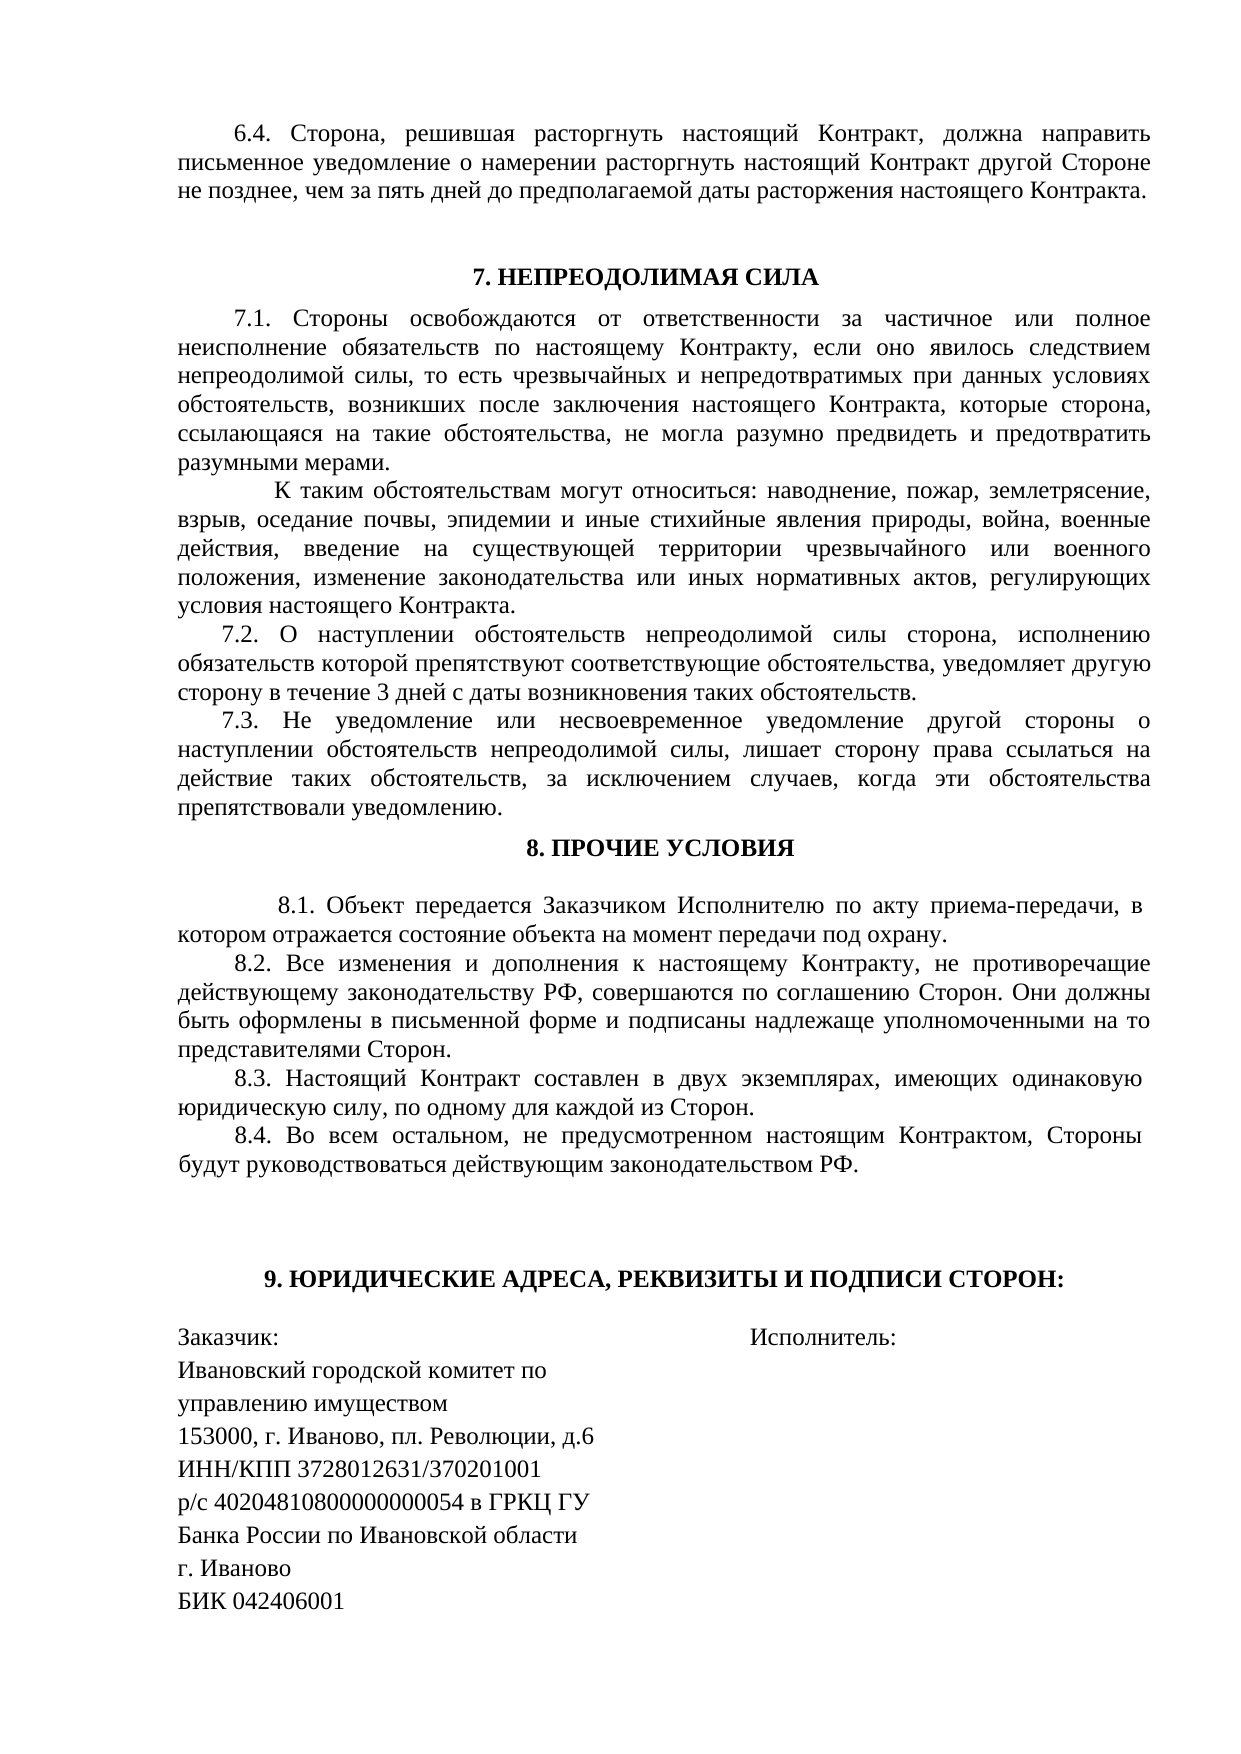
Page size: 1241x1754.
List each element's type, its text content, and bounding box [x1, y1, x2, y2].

text 7.3. Не уведомление или несвоевременное уведомление другой стороны о наступлении обстоятельств непреодолимой силы, лишает сторону права ссылаться на действие таких обстоятельств, за исключением случаев, когда эти обстоятельства препятствовали уведомлению. [177, 706, 1152, 821]
table_header Заказчик: Ивановский городской комитет по управлению имуществом 153000, г. Иваново, пл. Революции, д.6 ИНН/КПП 3728012631/370201001 р/с 40204810800000000054 в ГРКЦ ГУ Банка России по Ивановской области г. Иваново БИК 042406001 [166, 1322, 657, 1619]
text 8. ПРОЧИЕ УСЛОВИЯ [177, 833, 1143, 862]
text 9. ЮРИДИЧЕСКИЕ АДРЕСА, РЕКВИЗИТЫ И ПОДПИСИ СТОРОН: [177, 1264, 1152, 1293]
text 8.2. Все изменения и дополнения к настоящему Контракту, не противоречащие действующему законодательству РФ, совершаются по соглашению Сторон. Они должны быть оформлены в письменной форме и подписаны надлежаще уполномоченными на то представителями Сторон. [178, 948, 1152, 1063]
text 8.4. Во всем остальном, не предусмотренном настоящим Контрактом, Стороны будут руководствоваться действующим законодательством РФ. [178, 1121, 1143, 1178]
text 7.1. Стороны освобождаются от ответственности за частичное или полное неисполнение обязательств по настоящему Контракту, если оно явилось следствием непреодолимой силы, то есть чрезвычайных и непредотвратимых при данных условиях обстоятельств, возникших после заключения настоящего Контракта, которые сторона, ссылающаяся на такие обстоятельства, не могла разумно предвидеть и предотвратить разумными мерами. [177, 303, 1152, 476]
text 8.1. Объект передается Заказчиком Исполнителю по акту приема-передачи, в котором отражается состояние объекта на момент передачи под охрану. [177, 891, 1143, 948]
text 7.2. О наступлении обстоятельств непреодолимой силы сторона, исполнению обязательств которой препятствуют соответствующие обстоятельства, уведомляет другую сторону в течение 3 дней с даты возникновения таких обстоятельств. [177, 619, 1152, 706]
text 7. НЕПРЕОДОЛИМАЯ СИЛА [428, 262, 1152, 291]
text К таким обстоятельствам могут относиться: наводнение, пожар, землетрясение, взрыв, оседание почвы, эпидемии и иные стихийные явления природы, война, военные действия, введение на существующей территории чрезвычайного или военного положения, изменение законодательства или иных нормативных актов, регулирующих условия настоящего Контракта. [177, 476, 1152, 619]
text 6.4. Сторона, решившая расторгнуть настоящий Контракт, должна направить письменное уведомление о намерении расторгнуть настоящий Контракт другой Стороне не позднее, чем за пять дней до предполагаемой даты расторжения настоящего Контракта. [177, 118, 1152, 204]
text 8.3. Настоящий Контракт составлен в двух экземплярах, имеющих одинаковую юридическую силу, по одному для каждой из Сторон. [178, 1063, 1143, 1121]
table_header Исполнитель: [657, 1322, 1148, 1619]
